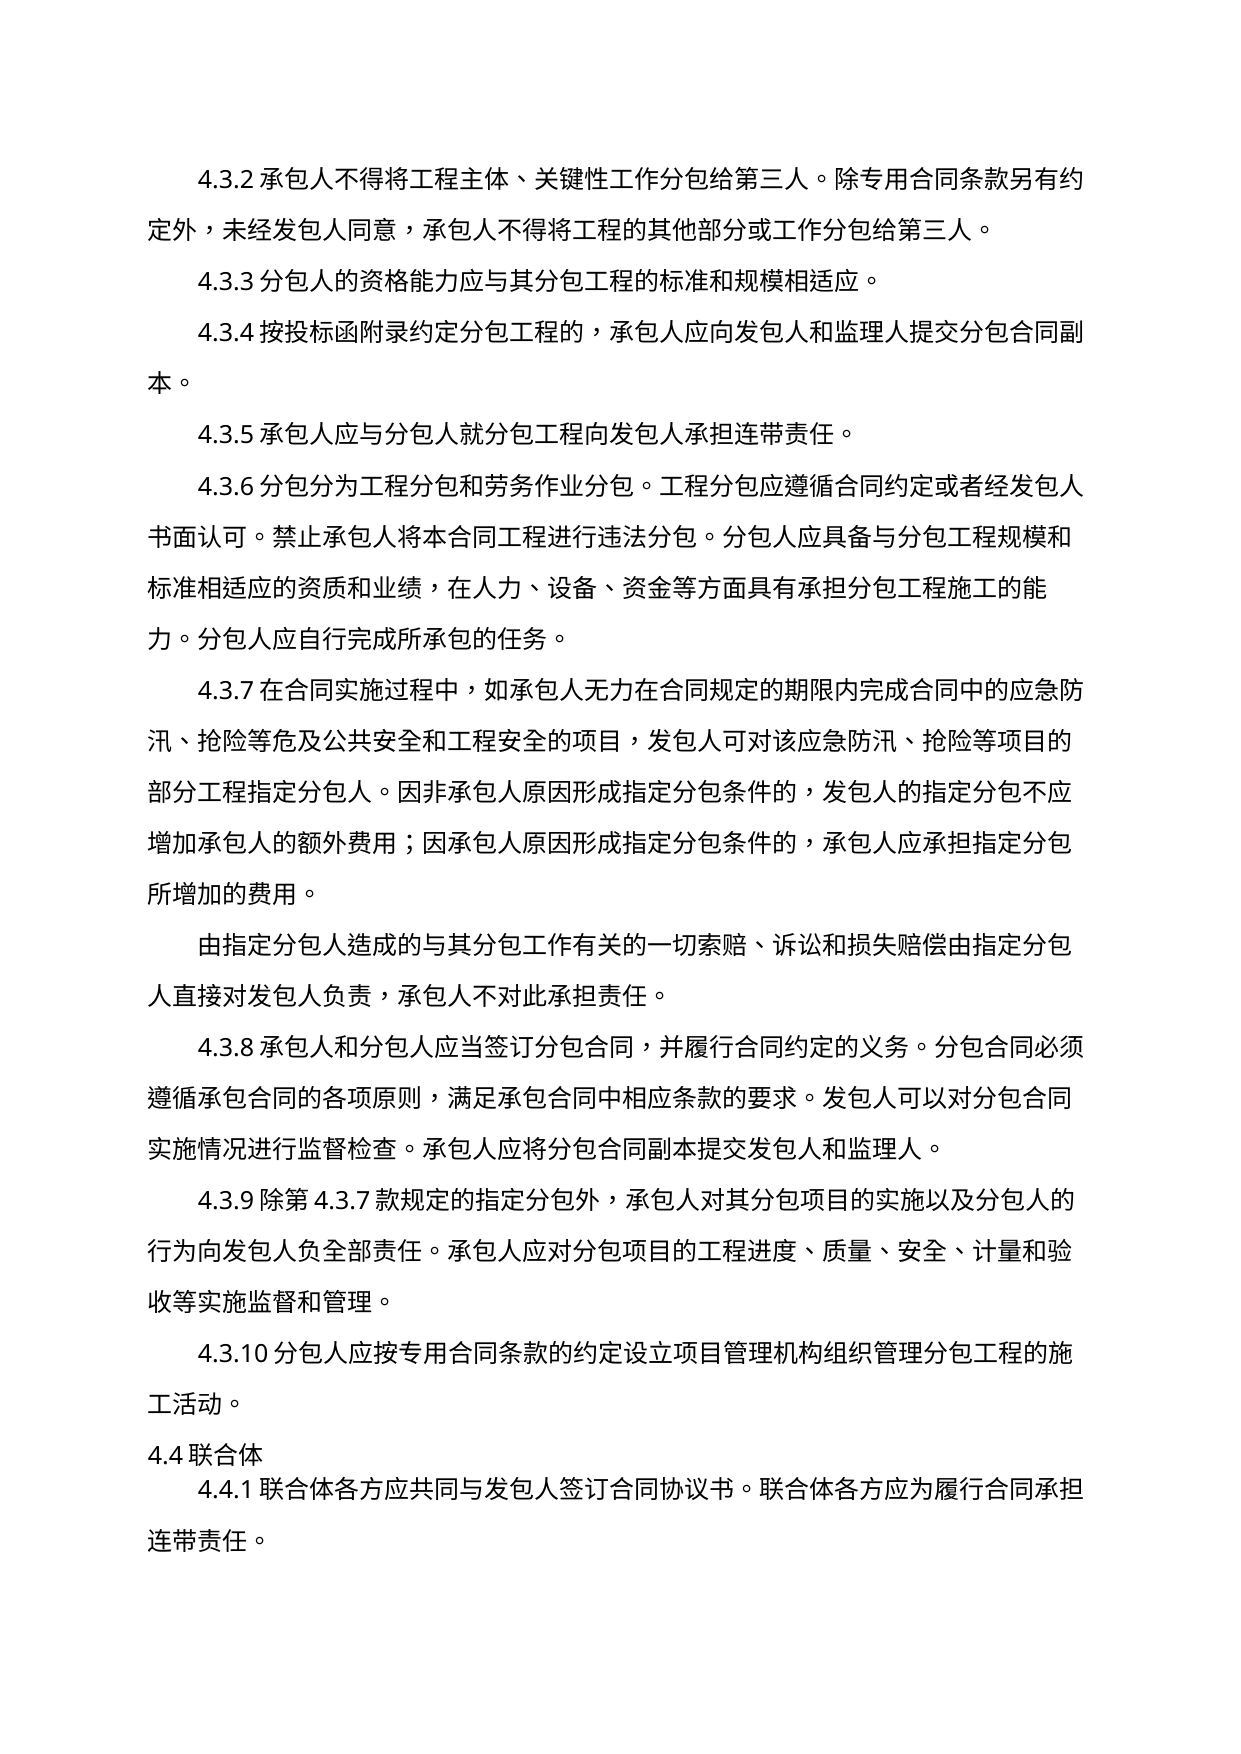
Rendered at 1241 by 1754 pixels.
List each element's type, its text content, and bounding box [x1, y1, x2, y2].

text 4.3.2承包人不得将工程主体、关键性工作分包给第三人。除专用合同条款另有约定外，未经发包人同意，承包人不得将工程的其他部分或工作分包给第三人。 [148, 162, 1093, 247]
text 4.4联合体 [148, 1438, 1093, 1472]
text 4.4.1联合体各方应共同与发包人签订合同协议书。联合体各方应为履行合同承担连带责任。 [148, 1472, 1093, 1557]
text 由指定分包人造成的与其分包工作有关的一切索赔、诉讼和损失赔偿由指定分包人直接对发包人负责，承包人不对此承担责任。 [148, 928, 1093, 1013]
text 4.3.4按投标函附录约定分包工程的，承包人应向发包人和监理人提交分包合同副本。 [148, 315, 1093, 400]
text 4.3.7在合同实施过程中，如承包人无力在合同规定的期限内完成合同中的应急防汛、抢险等危及公共安全和工程安全的项目，发包人可对该应急防汛、抢险等项目的部分工程指定分包人。因非承包人原因形成指定分包条件的，发包人的指定分包不应增加承包人的额外费用；因承包人原因形成指定分包条件的，承包人应承担指定分包所增加的费用。 [148, 672, 1093, 911]
text 4.3.5承包人应与分包人就分包工程向发包人承担连带责任。 [148, 417, 1093, 451]
text 4.3.3分包人的资格能力应与其分包工程的标准和规模相适应。 [148, 264, 1093, 298]
text 4.3.6分包分为工程分包和劳务作业分包。工程分包应遵循合同约定或者经发包人书面认可。禁止承包人将本合同工程进行违法分包。分包人应具备与分包工程规模和标准相适应的资质和业绩，在人力、设备、资金等方面具有承担分包工程施工的能力。分包人应自行完成所承包的任务。 [148, 468, 1093, 655]
text 4.3.8承包人和分包人应当签订分包合同，并履行合同约定的义务。分包合同必须遵循承包合同的各项原则，满足承包合同中相应条款的要求。发包人可以对分包合同实施情况进行监督检查。承包人应将分包合同副本提交发包人和监理人。 [148, 1030, 1093, 1166]
text 4.3.9除第4.3.7款规定的指定分包外，承包人对其分包项目的实施以及分包人的行为向发包人负全部责任。承包人应对分包项目的工程进度、质量、安全、计量和验收等实施监督和管理。 [148, 1183, 1093, 1319]
text 4.3.10分包人应按专用合同条款的约定设立项目管理机构组织管理分包工程的施工活动。 [148, 1336, 1093, 1421]
